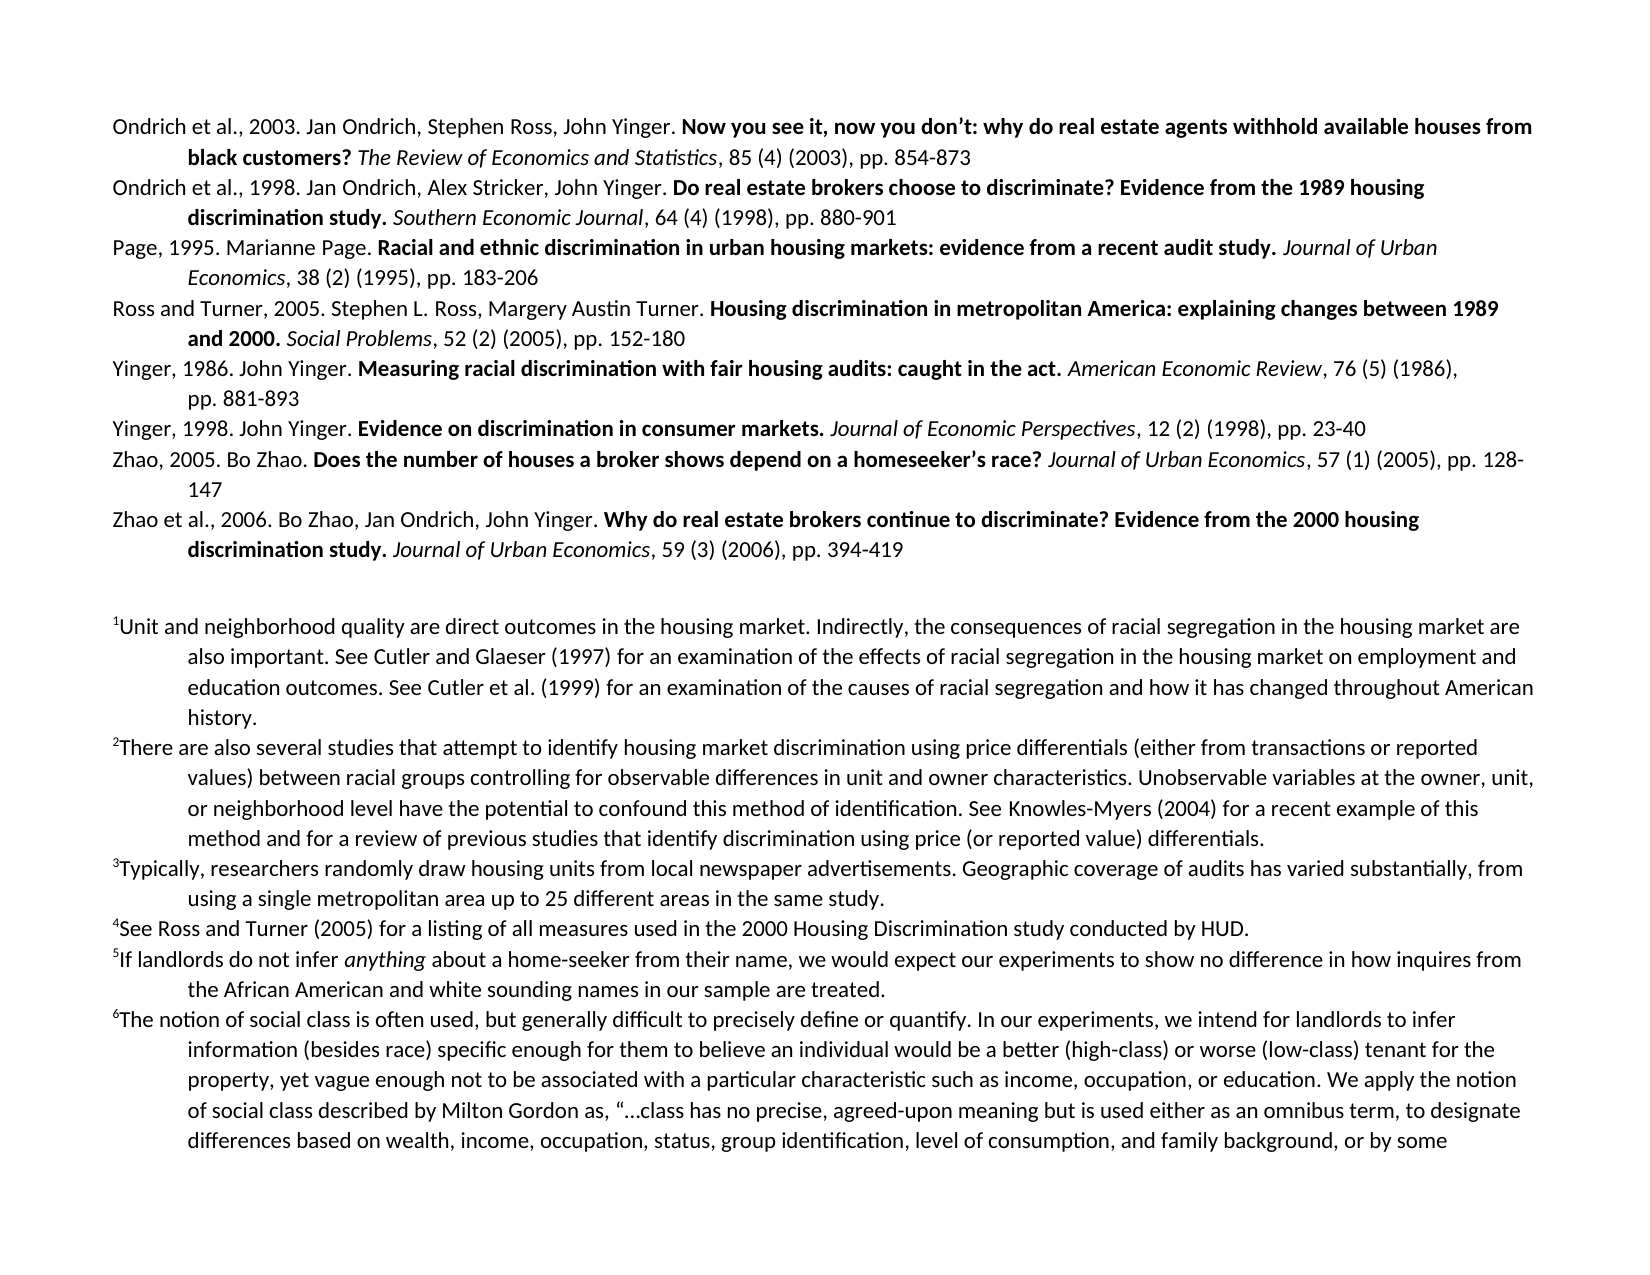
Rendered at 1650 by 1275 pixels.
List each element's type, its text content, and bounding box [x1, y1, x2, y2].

text 3Typically, researchers randomly draw housing units from local newspaper advertisements. Geographic coverage of audits has varied substantially, from using a single metropolitan area up to 25 different areas in the same study. [112, 854, 1537, 912]
text Yinger, 1986. John Yinger. Measuring racial discrimination with fair housing audits: caught in the act. American Economic Review, 76 (5) (1986), pp. 881-893 [112, 354, 1537, 412]
text Ross and Turner, 2005. Stephen L. Ross, Margery Austin Turner. Housing discrimination in metropolitan America: explaining changes between 1989 and 2000. Social Problems, 52 (2) (2005), pp. 152-180 [112, 294, 1537, 352]
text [112, 1005, 1537, 1154]
text 5If landlords do not infer anything about a home-seeker from their name, we would expect our experiments to show no difference in how inquires from the African American and white sounding names in our sample are treated. [112, 945, 1537, 1003]
text 1Unit and neighborhood quality are direct outcomes in the housing market. Indirectly, the consequences of racial segregation in the housing market are also important. See Cutler and Glaeser (1997) for an examination of the effects of racial segregation in the housing market on employment and education outcomes. See Cutler et al. (1999) for an examination of the causes of racial segregation and how it has changed throughout American history. [112, 612, 1537, 731]
text Zhao et al., 2006. Bo Zhao, Jan Ondrich, John Yinger. Why do real estate brokers continue to discriminate? Evidence from the 2000 housing discrimination study. Journal of Urban Economics, 59 (3) (2006), pp. 394-419 [112, 505, 1537, 563]
text Zhao, 2005. Bo Zhao. Does the number of houses a broker shows depend on a homeseeker’s race? Journal of Urban Economics, 57 (1) (2005), pp. 128-147 [112, 445, 1537, 503]
text 4See Ross and Turner (2005) for a listing of all measures used in the 2000 Housing Discrimination study conducted by HUD. [112, 914, 1537, 943]
text Yinger, 1998. John Yinger. Evidence on discrimination in consumer markets. Journal of Economic Perspectives, 12 (2) (1998), pp. 23-40 [112, 414, 1537, 443]
text Page, 1995. Marianne Page. Racial and ethnic discrimination in urban housing markets: evidence from a recent audit study. Journal of Urban Economics, 38 (2) (1995), pp. 183-206 [112, 233, 1537, 292]
text Ondrich et al., 1998. Jan Ondrich, Alex Stricker, John Yinger. Do real estate brokers choose to discriminate? Evidence from the 1989 housing discrimination study. Southern Economic Journal, 64 (4) (1998), pp. 880-901 [112, 173, 1537, 231]
text 2There are also several studies that attempt to identify housing market discrimination using price differentials (either from transactions or reported values) between racial groups controlling for observable differences in unit and owner characteristics. Unobservable variables at the owner, unit, or neighborhood level have the potential to confound this method of identification. See Knowles-Myers (2004) for a recent example of this method and for a review of previous studies that identify discrimination using price (or reported value) differentials. [112, 733, 1537, 852]
text Ondrich et al., 2003. Jan Ondrich, Stephen Ross, John Yinger. Now you see it, now you don’t: why do real estate agents withhold available houses from black customers? The Review of Economics and Statistics, 85 (4) (2003), pp. 854-873 [112, 112, 1537, 171]
